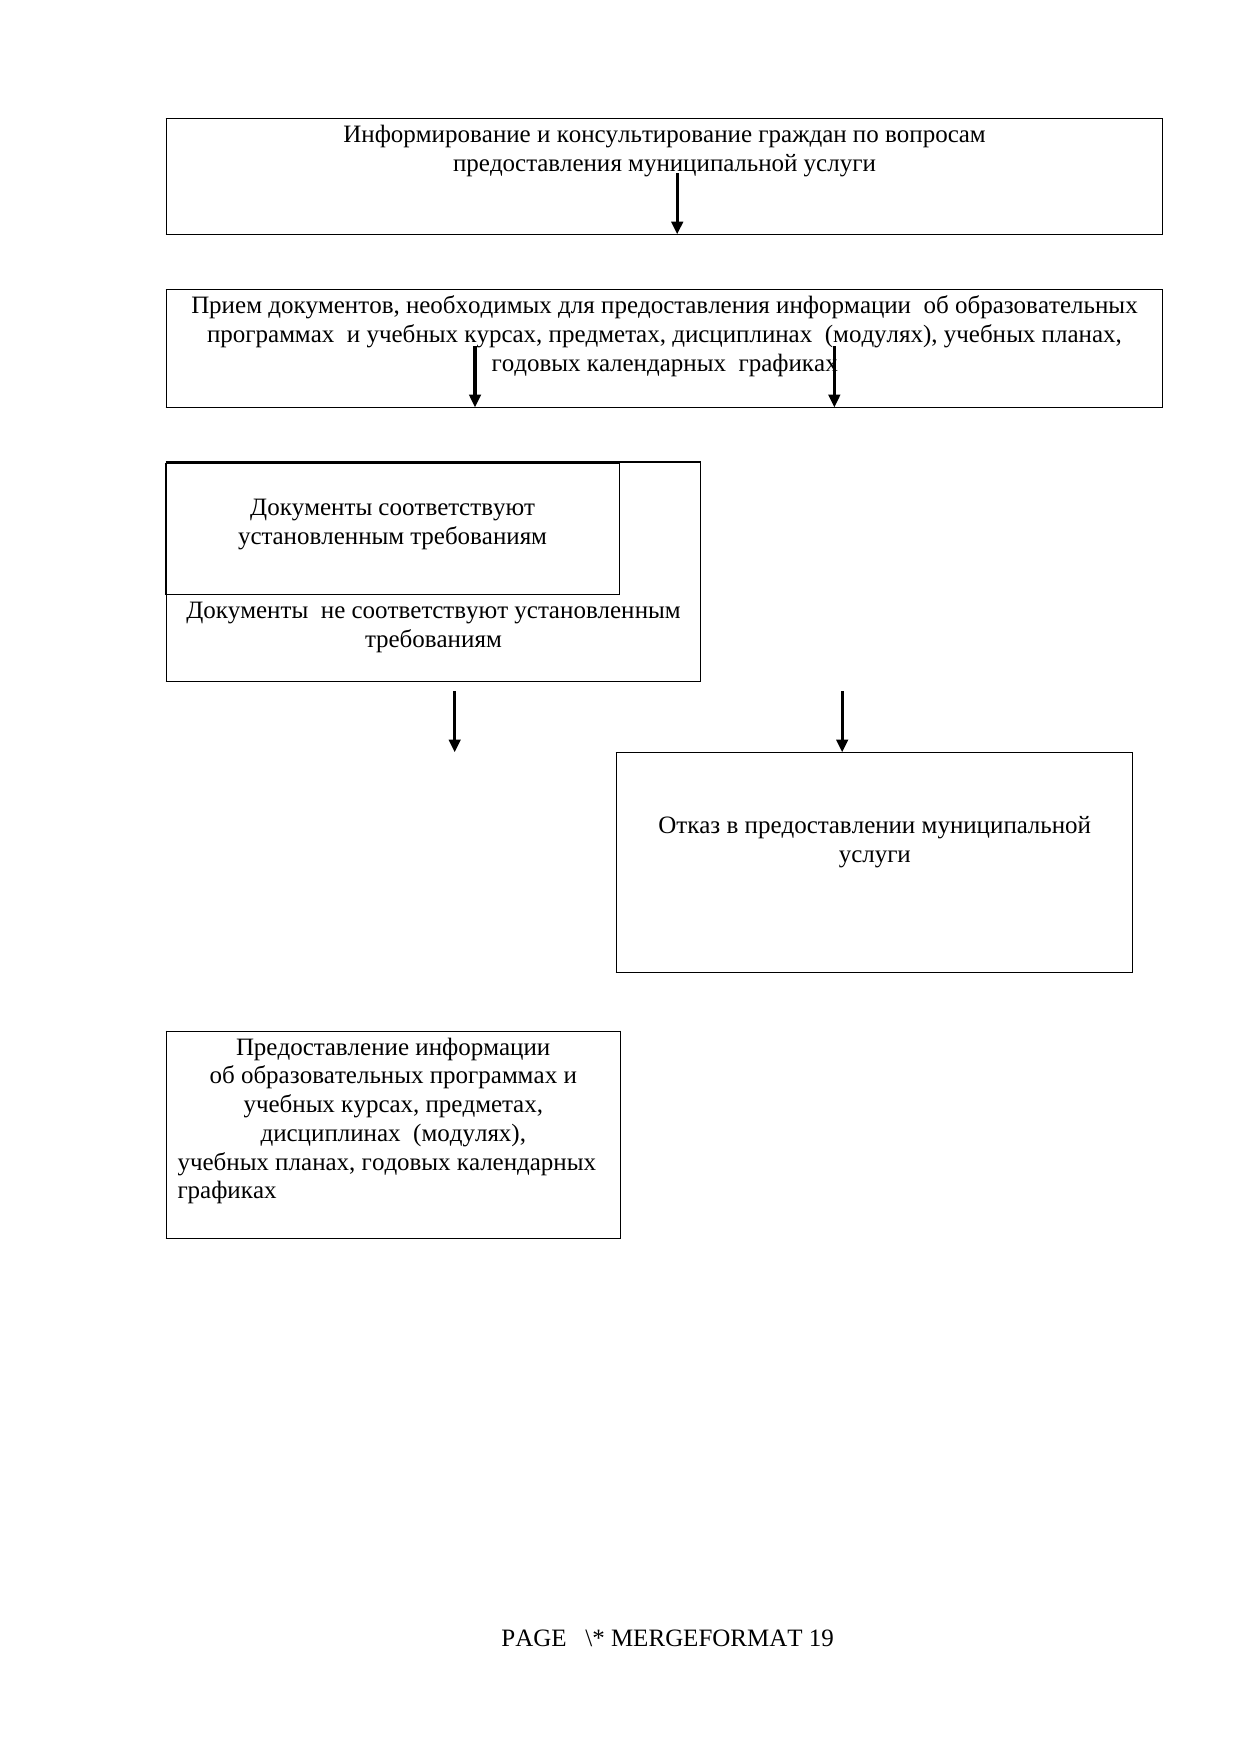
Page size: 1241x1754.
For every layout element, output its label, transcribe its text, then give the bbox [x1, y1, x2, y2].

table_header Предоставление информации об образовательных программах и учебных курсах, предметах, дисциплинах (модулях), учебных планах, годовых календарных графиках [167, 1032, 620, 1238]
table_header Отказ в предоставлении муниципальной услуги [617, 753, 1132, 972]
table_header Информирование и консультирование граждан по вопросам предоставления муниципальной услуги [167, 119, 1162, 234]
table_header Документы не соответствуют установленным требованиям [167, 463, 700, 681]
table_header Документы соответствуют установленным требованиям [166, 464, 619, 594]
table_header Прием документов, необходимых для предоставления информации об образовательных программах и учебных курсах, предметах, дисциплинах (модулях), учебных планах, годовых календарных графиках [167, 290, 1162, 407]
